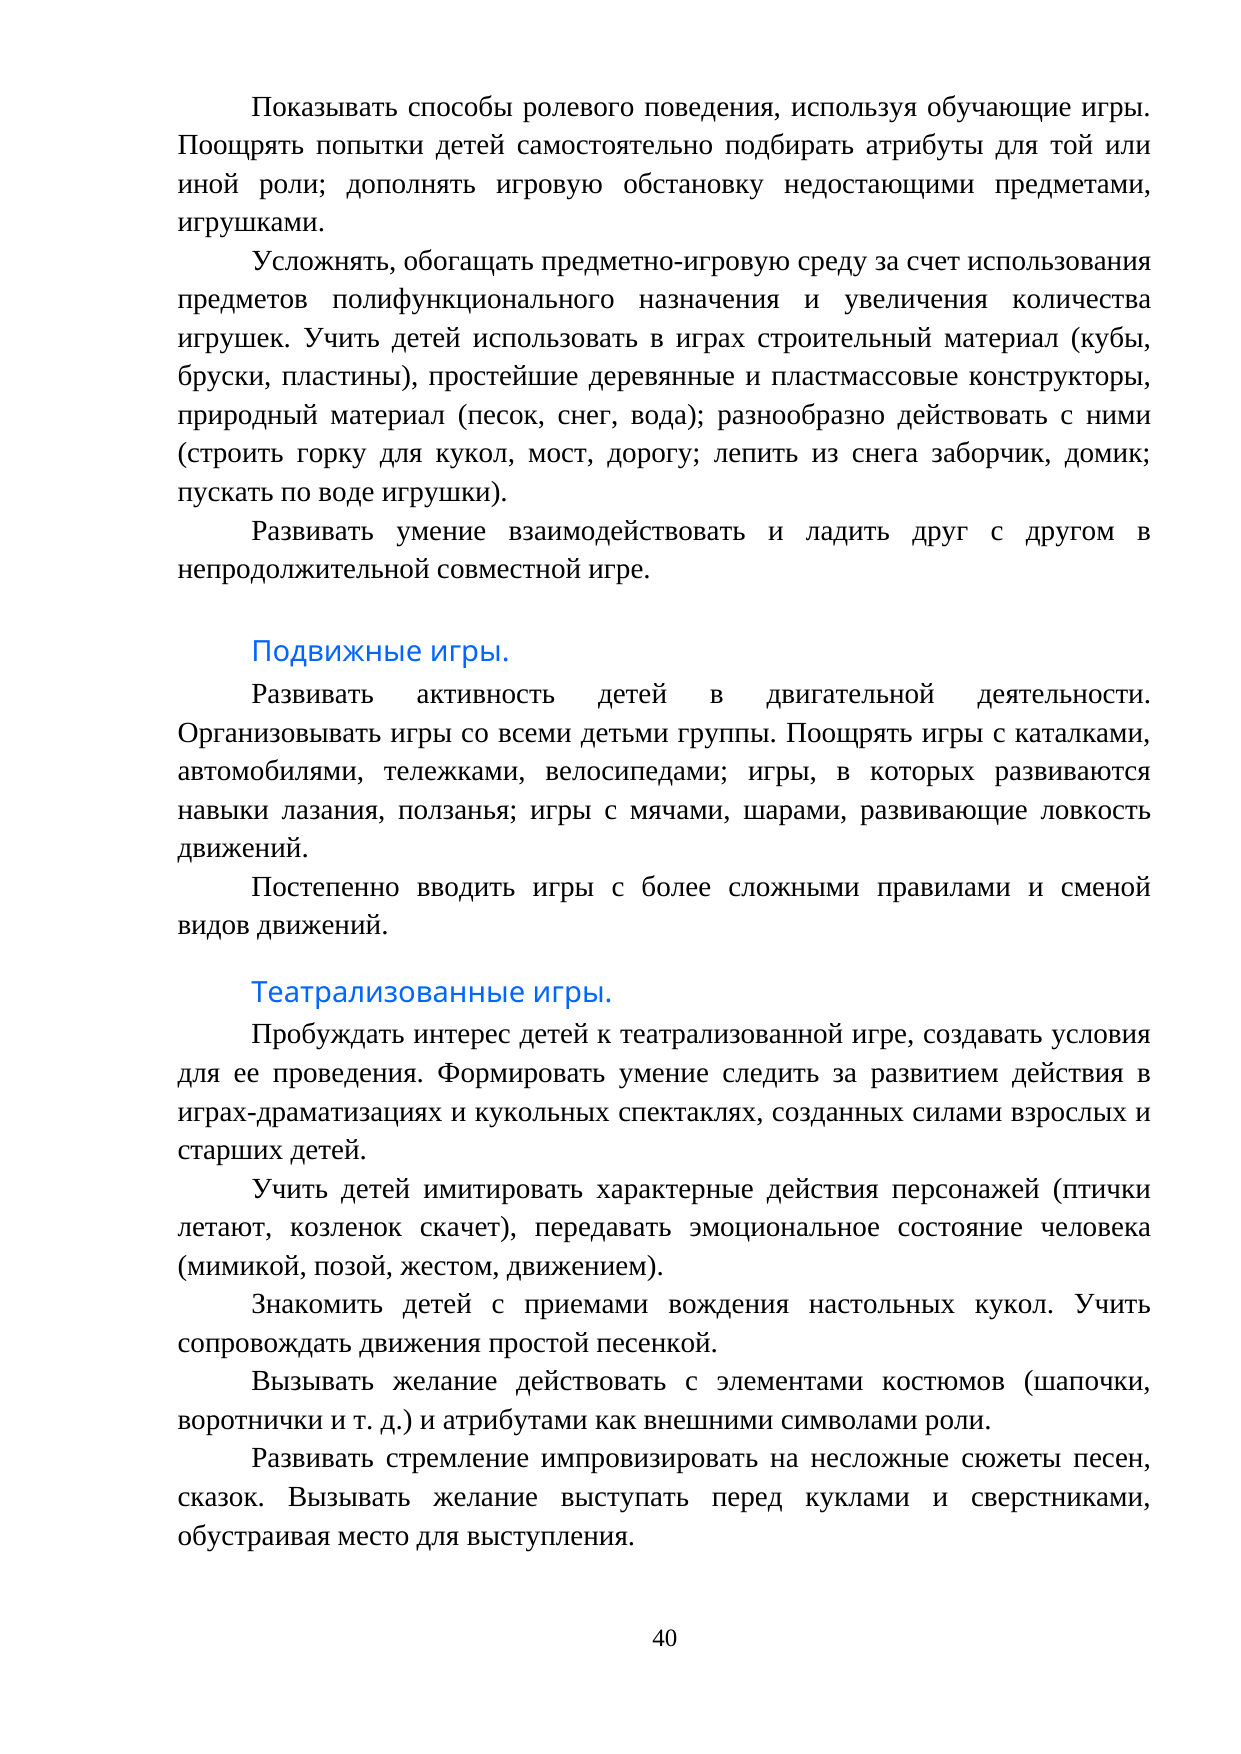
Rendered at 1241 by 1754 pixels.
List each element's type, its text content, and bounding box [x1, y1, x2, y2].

text Учить детей имитировать характерные действия персонажей (птички летают, козленок скачет), передавать эмоциональное состояние человека (мимикой, позой, жестом, движением). [177, 1171, 1152, 1281]
text Усложнять, обогащать предметно-игровую среду за счет использования предметов полифункционального назначения и увеличения количества игрушек. Учить детей использовать в играх строительный материал (кубы, бруски, пластины), простейшие деревянные и пластмассовые конструкторы, природный материал (песок, снег, вода); разнообразно действовать с ними (строить горку для кукол, мост, дорогу; лепить из снега заборчик, домик; пускать по воде игрушки). [177, 243, 1152, 508]
text Театрализованные игры. [177, 971, 1152, 1011]
text Развивать умение взаимодействовать и ладить друг с другом в непродолжительной совместной игре. [177, 513, 1152, 585]
text Вызывать желание действовать с элементами костюмов (шапочки, воротнички и т. д.) и атрибутами как внешними символами роли. [177, 1363, 1152, 1436]
text Развивать активность детей в двигательной деятельности. Организовывать игры со всеми детьми группы. Поощрять игры с каталками, автомобилями, тележками, велосипедами; игры, в которых развиваются навыки лазания, ползанья; игры с мячами, шарами, развивающие ловкость движений. [177, 676, 1152, 864]
text Постепенно вводить игры с более сложными правилами и сменой видов движений. [177, 869, 1152, 941]
text Развивать стремление импровизировать на несложные сюжеты песен, сказок. Вызывать желание выступать перед куклами и сверстниками, обустраивая место для выступления. [177, 1441, 1152, 1551]
text Показывать способы ролевого поведения, используя обучающие игры. Поощрять попытки детей самостоятельно подбирать атрибуты для той или иной роли; дополнять игровую обстановку недостающими предметами, игрушками. [177, 89, 1152, 238]
text Пробуждать интерес детей к театрализованной игре, создавать условия для ее проведения. Формировать умение следить за развитием действия в играх-драматизациях и кукольных спектаклях, созданных силами взрослых и старших детей. [177, 1017, 1152, 1166]
text Знакомить детей с приемами вождения настольных кукол. Учить сопровождать движения простой песенкой. [177, 1286, 1152, 1358]
text Подвижные игры. [177, 631, 1152, 670]
